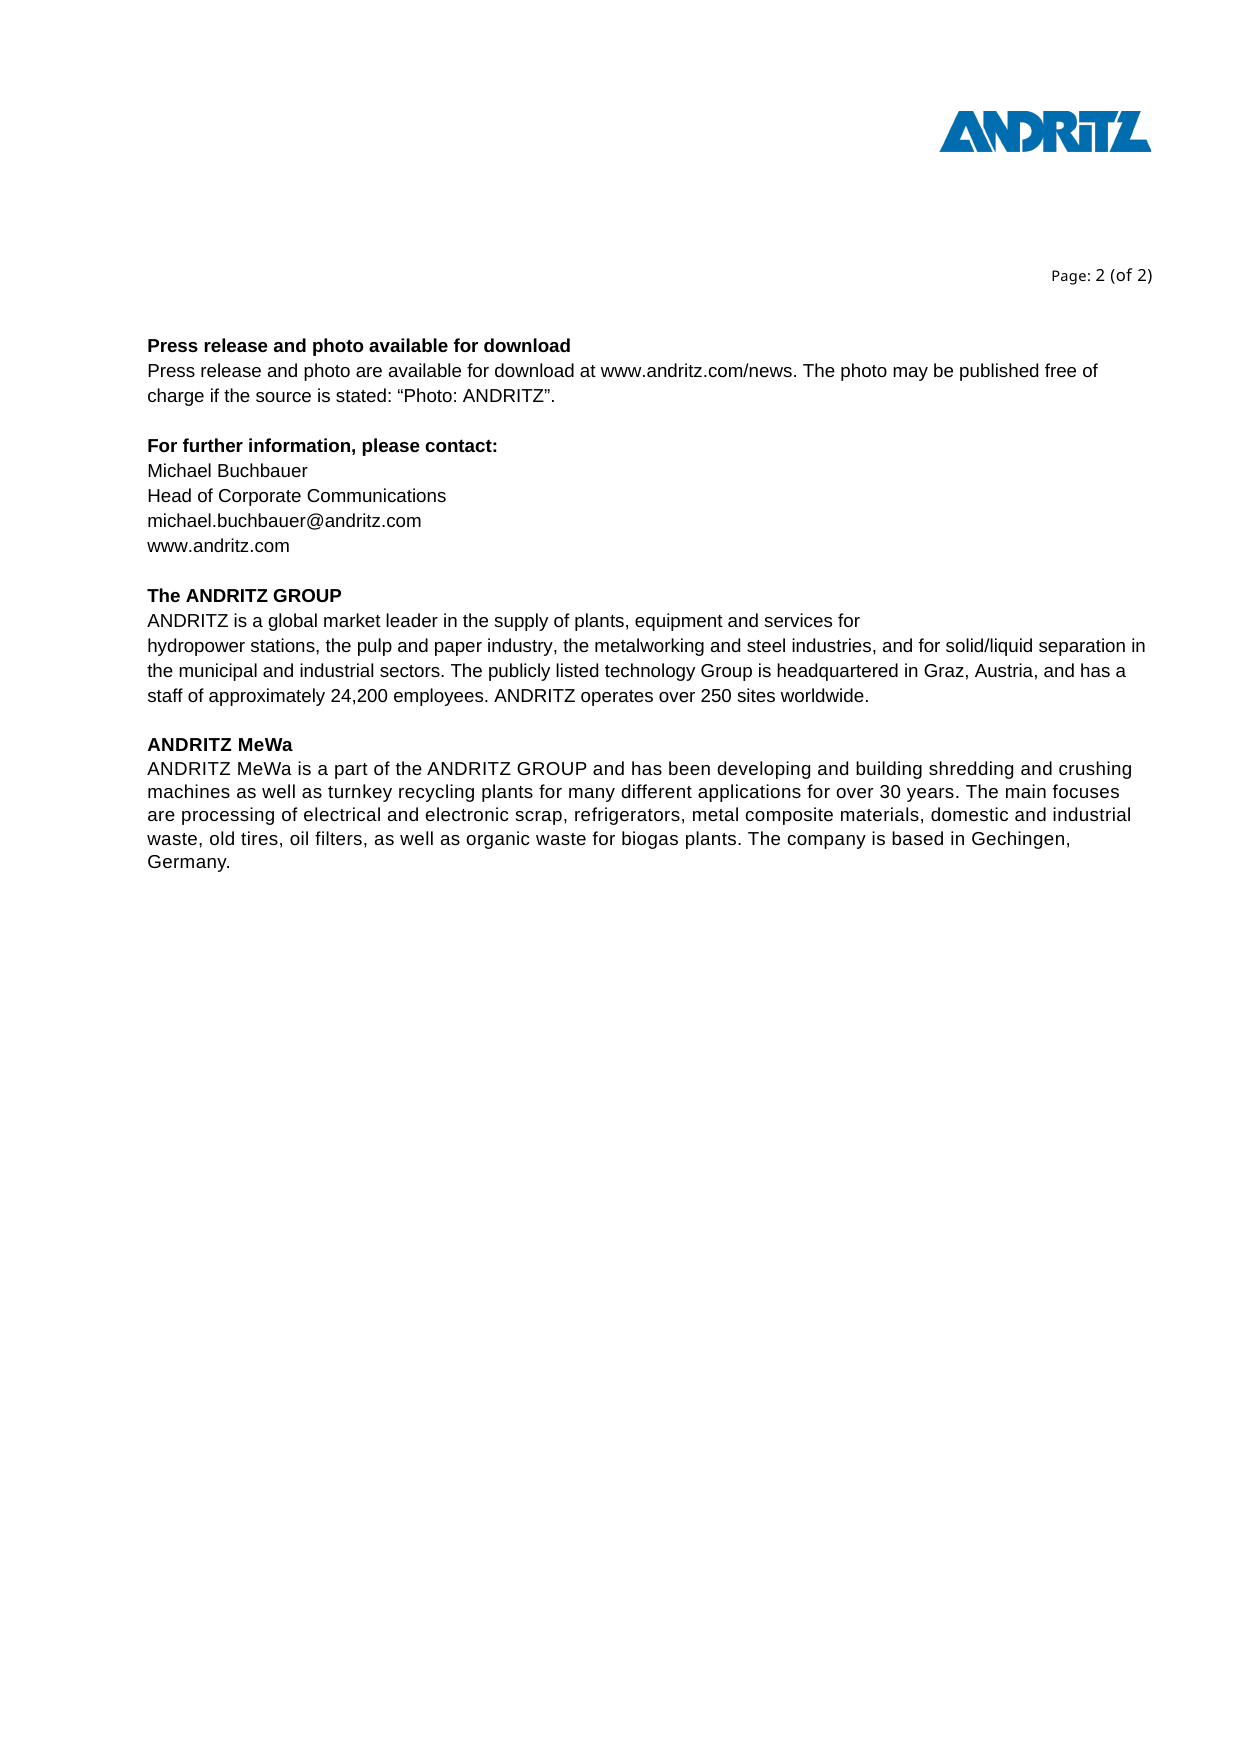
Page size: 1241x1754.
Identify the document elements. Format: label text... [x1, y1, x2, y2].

text ANDRITZ MeWa ANDRITZ MeWa is a part of the ANDRITZ GROUP and has been developing and building shredding and crushing machines as well as turnkey recycling plants for many different applications for over 30 years. The main focuses are processing of electrical and electronic scrap, refrigerators, metal composite materials, domestic and industrial waste, old tires, oil filters, as well as organic waste for biogas plants. The company is based in Gechingen, Germany. [147, 732, 1147, 873]
picture [939, 111, 1152, 152]
text Press release and photo are available for download at www.andritz.com/news. The photo may be published free of charge if the source is stated: “Photo: ANDRITZ”. [147, 357, 1147, 407]
text Head of Corporate Communications [147, 482, 1147, 507]
text For further information, please contact: [147, 432, 1147, 457]
text Michael Buchbauer [147, 457, 1147, 482]
text hydropower stations, the pulp and paper industry, the metalworking and steel industries, and for solid/liquid separation in the municipal and industrial sectors. The publicly listed technology Group is headquartered in Graz, Austria, and has a staff of approximately 24,200 employees. ANDRITZ operates over 250 sites worldwide. [147, 632, 1147, 707]
text The ANDRITZ GROUP [147, 582, 1147, 607]
text www.andritz.com [147, 532, 1147, 557]
text ANDRITZ is a global market leader in the supply of plants, equipment and services for [147, 607, 1147, 632]
text michael.buchbauer@andritz.com [147, 507, 1147, 532]
text Press release and photo available for download [147, 332, 1147, 357]
